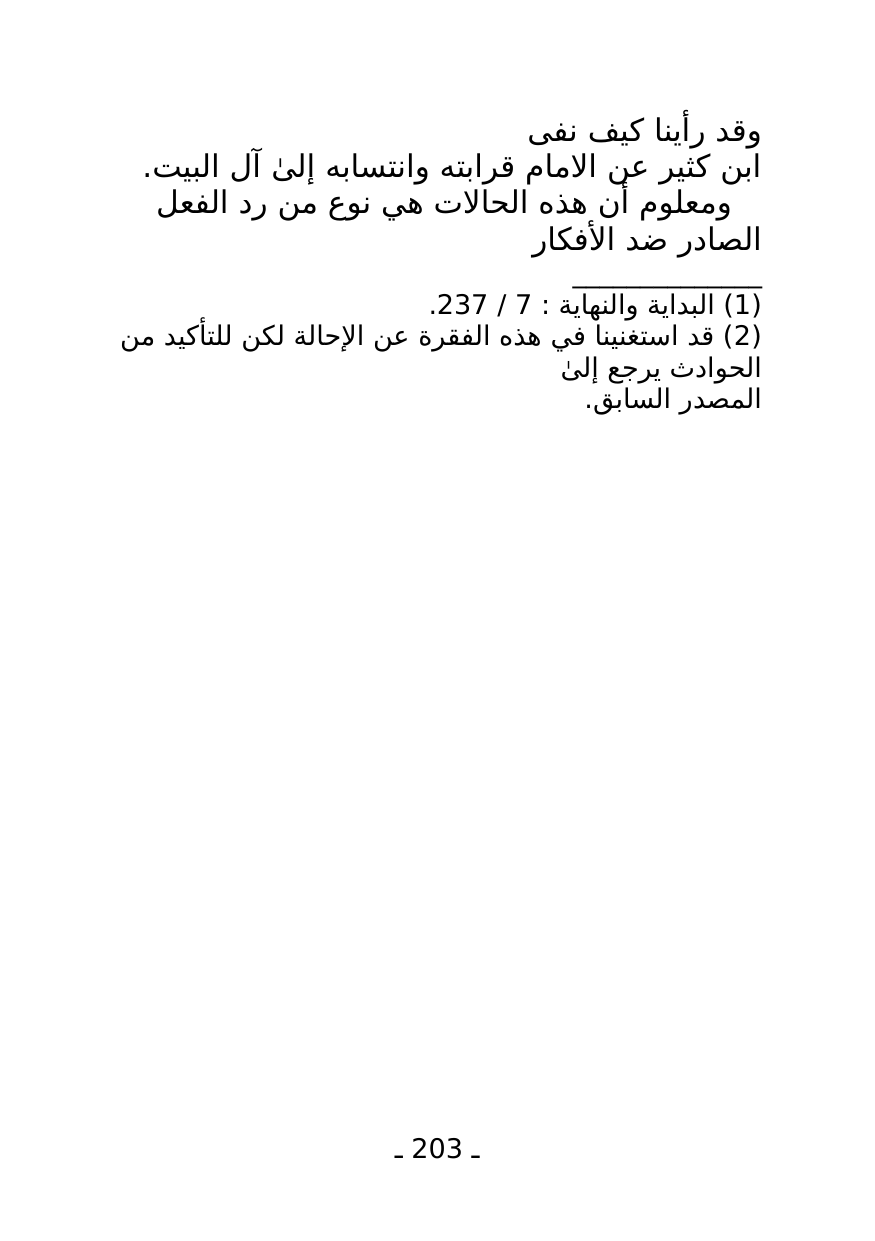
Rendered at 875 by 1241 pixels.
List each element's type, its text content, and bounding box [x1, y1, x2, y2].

text ومعلوم أن هذه الحالات هي نوع من رد الفعل الصادر ضد الأفكار ______________ [112, 185, 762, 289]
text (1) البداية والنهاية : 7 / 237. [112, 289, 762, 321]
text (2) قد استغنينا في هذه الفقرة عن الإحالة لكن للتأكيد من الحوادث يرجع إلىٰ المصدر السابق. [112, 321, 762, 415]
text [112, 112, 762, 185]
